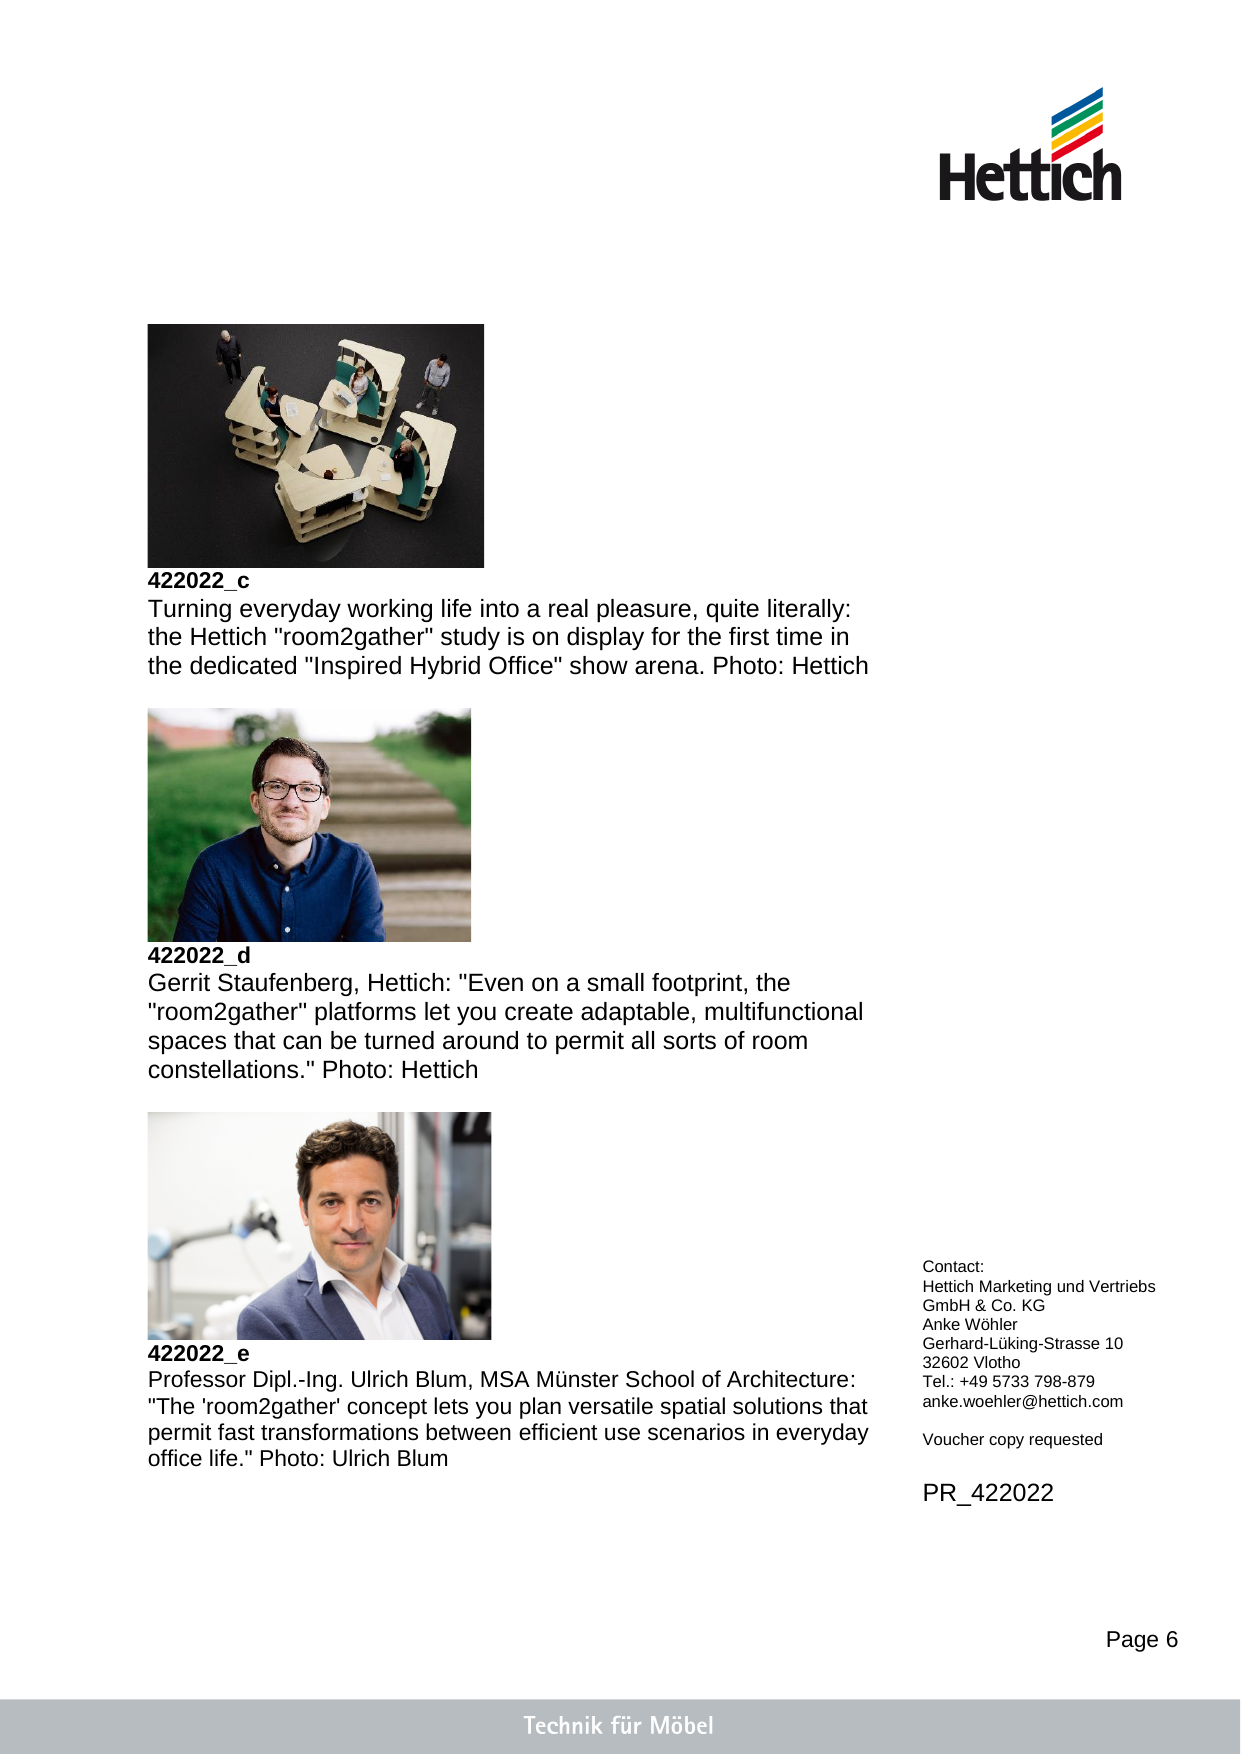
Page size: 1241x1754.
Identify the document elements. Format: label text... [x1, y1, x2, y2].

text Professor Dipl.-Ing. Ulrich Blum, MSA Münster School of Architecture: "The 'room2gather' concept lets you plan versatile spatial solutions that permit fast transformations between efficient use scenarios in everyday office life." Photo: Ulrich Blum [148, 1366, 886, 1472]
text 422022_e [148, 1340, 886, 1366]
picture [147, 1112, 492, 1340]
picture [0, 6, 1241, 263]
picture [147, 708, 472, 942]
text 422022_d [148, 942, 886, 968]
picture [147, 324, 485, 568]
text Turning everyday working life into a real pleasure, quite literally: the Hettich "room2gather" study is on display for the first time in the dedicated "Inspired Hybrid Office" show arena. Photo: Hettich [148, 593, 886, 680]
picture [0, 1636, 1241, 1754]
text Gerrit Staufenberg, Hettich: "Even on a small footprint, the "room2gather" platforms let you create adaptable, multifunctional spaces that can be turned around to permit all sorts of room constellations." Photo: Hettich [148, 968, 886, 1083]
text 422022_c [148, 567, 886, 593]
